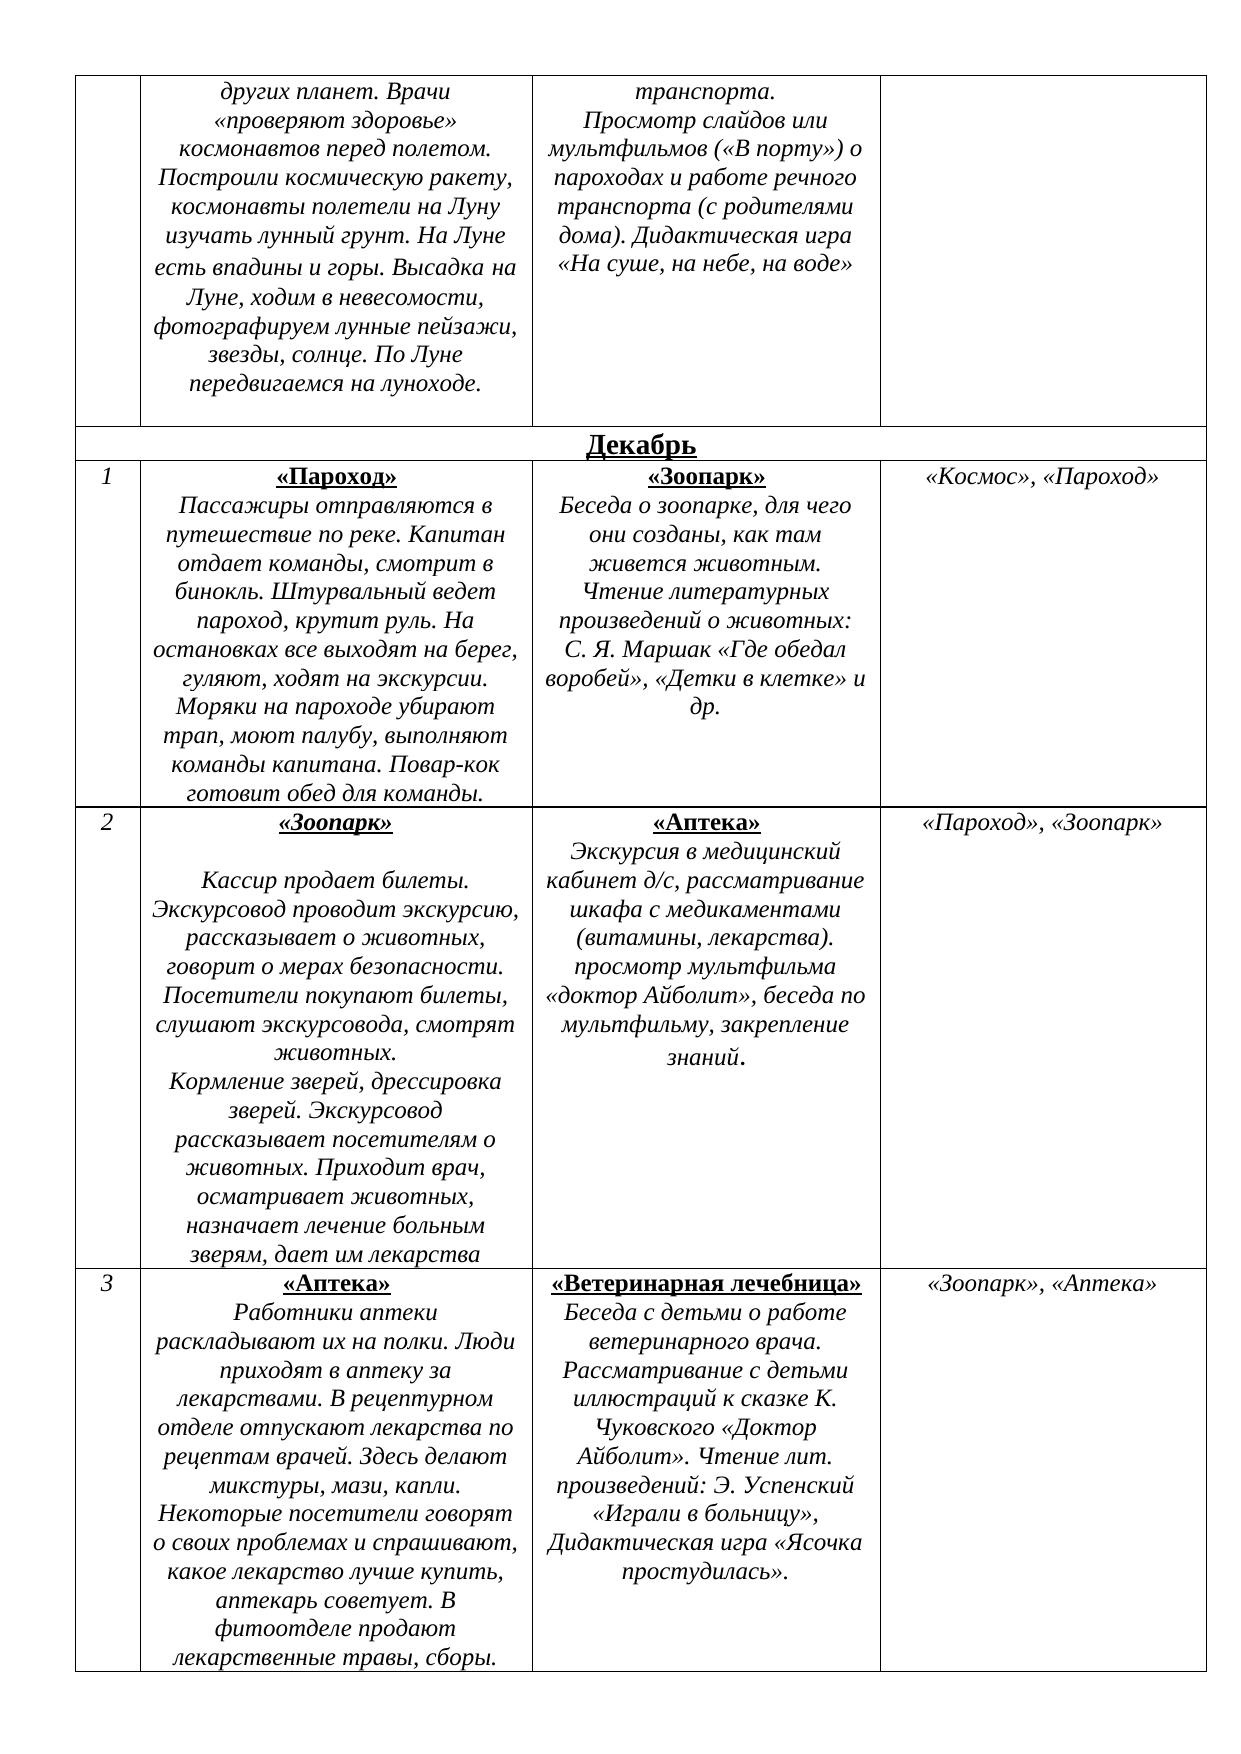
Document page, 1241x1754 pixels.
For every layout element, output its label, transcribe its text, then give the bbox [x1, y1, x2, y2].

table_cell «Космос», «Пароход» [881, 461, 1206, 806]
table_cell 1 [76, 461, 140, 806]
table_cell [141, 76, 532, 426]
table_cell «Ветеринарная лечебница» Беседа с детьми о работе ветеринарного врача. Рассматривание с детьми иллюстраций к сказке К. Чуковского «Доктор Айболит». Чтение лит. произведений: Э. Успенский «Играли в больницу», Дидактическая игра «Ясочка простудилась». [533, 1269, 880, 1671]
table_cell «Пароход», «Зоопарк» [881, 808, 1206, 1267]
table_cell «Зоопарк», «Аптека» [881, 1269, 1206, 1671]
table_cell «Зоопарк» Беседа о зоопарке, для чего они созданы, как там живется животным. Чтение литературных произведений о животных: С. Я. Маршак «Где обедал воробей», «Детки в клетке» и др. [533, 461, 880, 806]
table_cell Декабрь [76, 427, 1206, 460]
table_cell «Зоопарк» Кассир продает билеты. Экскурсовод проводит экскурсию, рассказывает о животных, говорит о мерах безопасности. Посетители покупают билеты, слушают экскурсовода, смотрят животных. Кормление зверей, дрессировка зверей. Экскурсовод рассказывает посетителям о животных. Приходит врач, осматривает животных, назначает лечение больным зверям, дает им лекарства [141, 808, 532, 1267]
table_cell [533, 76, 880, 426]
table_cell «Аптека» Работники аптеки раскладывают их на полки. Люди приходят в аптеку за лекарствами. В рецептурном отделе отпускают лекарства по рецептам врачей. Здесь делают микстуры, мази, капли. Некоторые посетители говорят о своих проблемах и спрашивают, какое лекарство лучше купить, аптекарь советует. В фитоотделе продают лекарственные травы, сборы. [141, 1269, 532, 1671]
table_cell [881, 76, 1206, 426]
table_cell «Аптека» Экскурсия в медицинский кабинет д/с, рассматривание шкафа с медикаментами (витамины, лекарства). просмотр мультфильма «доктор Айболит», беседа по мультфильму, закрепление знаний. [533, 808, 880, 1267]
table_cell «Пароход» Пассажиры отправляются в путешествие по реке. Капитан отдает команды, смотрит в бинокль. Штурвальный ведет пароход, крутит руль. На остановках все выходят на берег, гуляют, ходят на экскурсии. Моряки на пароходе убирают трап, моют палубу, выполняют команды капитана. Повар-кок готовит обед для команды. [141, 461, 532, 806]
table_cell 3 [76, 1269, 140, 1671]
table_cell 2 [76, 808, 140, 1267]
table_cell 4 [76, 76, 140, 426]
